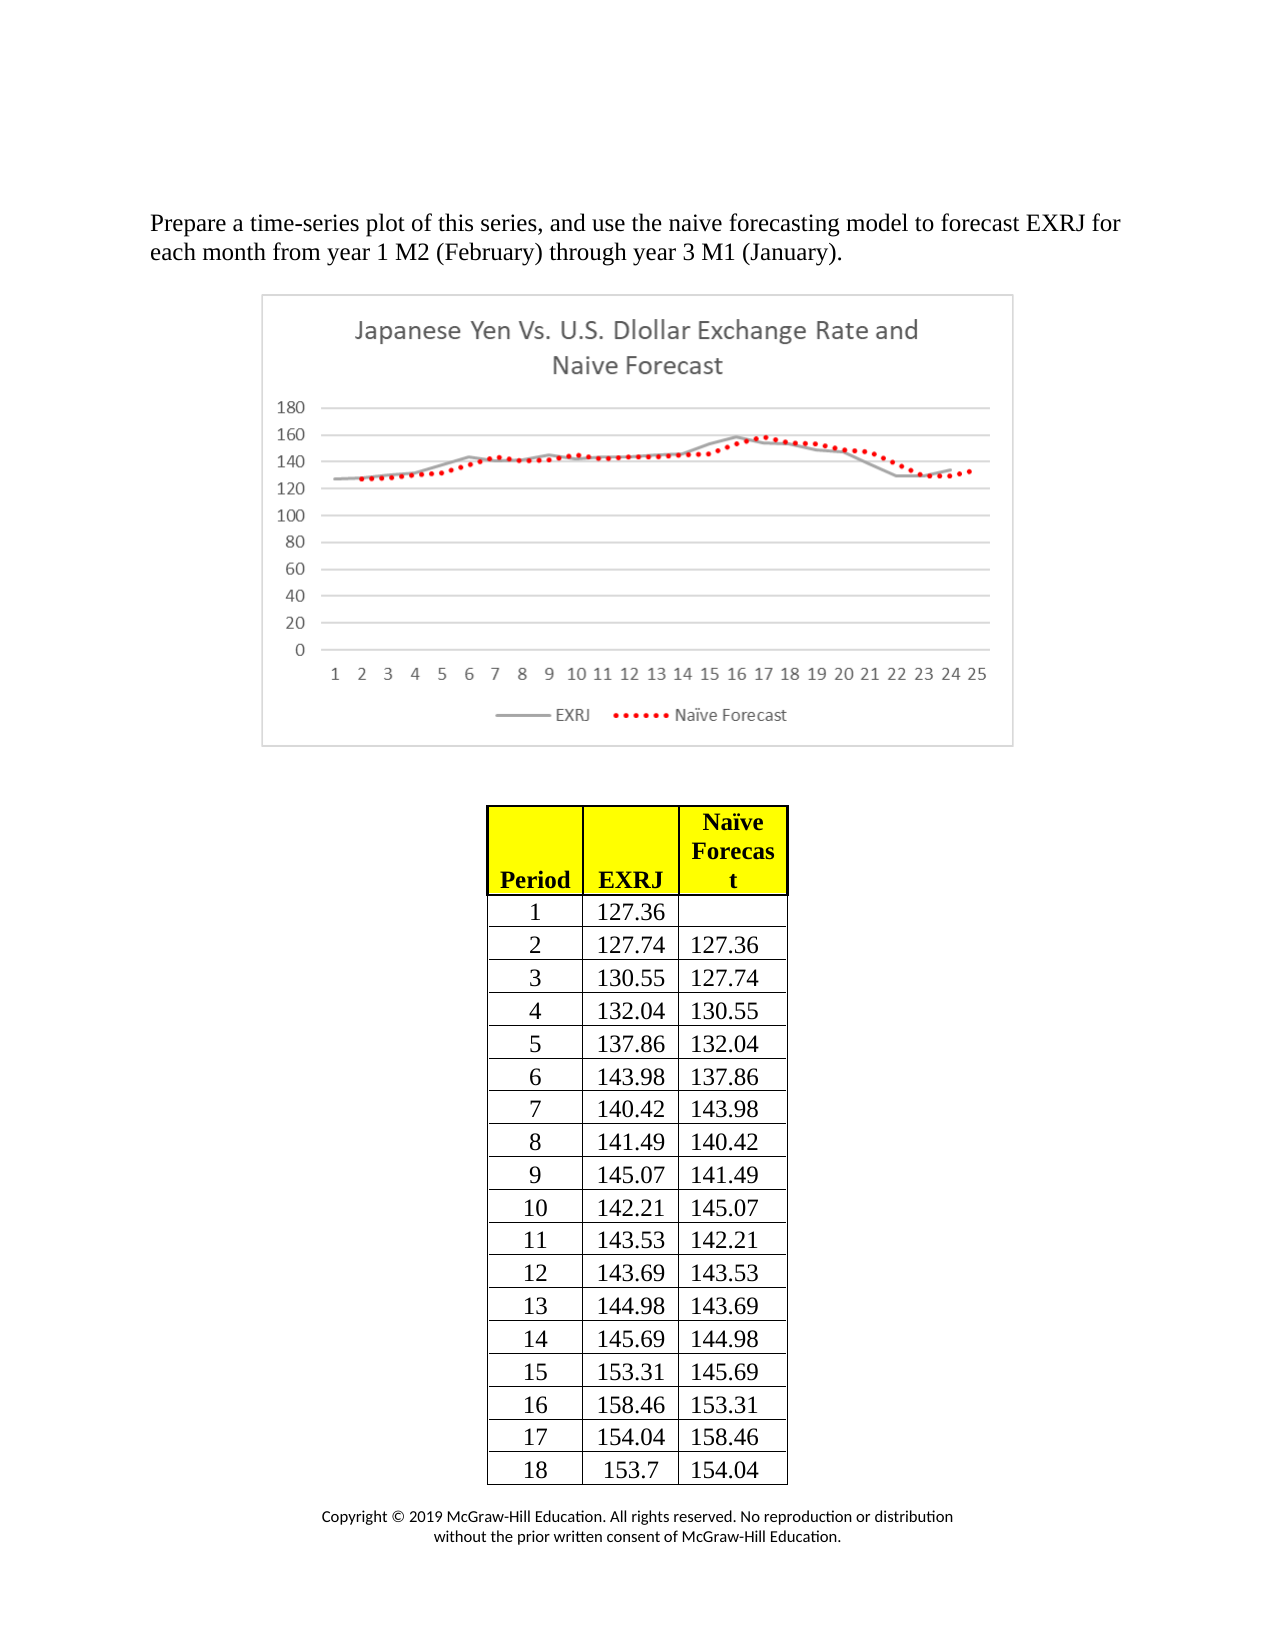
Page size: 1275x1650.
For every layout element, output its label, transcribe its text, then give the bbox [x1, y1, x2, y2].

table_cell 5 [488, 1025, 582, 1057]
table_cell 130.55 [583, 960, 678, 992]
table_header Naïve Forecast [680, 807, 786, 893]
table_cell 153.31 [679, 1386, 787, 1418]
table_cell 158.46 [679, 1419, 787, 1451]
table_cell 8 [488, 1123, 582, 1156]
table_cell 154.04 [679, 1451, 787, 1484]
table_cell 132.04 [679, 1025, 787, 1057]
table_cell 140.42 [679, 1123, 787, 1156]
table_cell 7 [488, 1090, 582, 1123]
table_cell 12 [488, 1254, 582, 1287]
table_cell 127.74 [583, 927, 678, 959]
table_cell 158.46 [583, 1387, 678, 1418]
table_cell 143.53 [583, 1223, 678, 1254]
table_cell 143.69 [679, 1287, 787, 1320]
table_cell 132.04 [583, 993, 678, 1025]
table_cell 143.53 [679, 1254, 787, 1287]
table_cell 153.7 [583, 1452, 678, 1484]
picture [261, 294, 1014, 747]
table_cell 16 [488, 1386, 582, 1418]
table_cell 130.55 [679, 992, 787, 1025]
table_cell 137.86 [679, 1058, 787, 1090]
table_cell 145.07 [679, 1189, 787, 1222]
table_cell 2 [488, 926, 582, 959]
table_cell 17 [488, 1419, 582, 1451]
table_cell 127.74 [679, 959, 787, 992]
table_cell 145.69 [583, 1321, 678, 1353]
table_cell 140.42 [583, 1091, 678, 1123]
table_cell 144.98 [583, 1288, 678, 1320]
table_cell 13 [488, 1287, 582, 1320]
table_cell 144.98 [679, 1320, 787, 1353]
table_header Period [489, 807, 582, 893]
table_cell [679, 896, 787, 926]
text Prepare a time-series plot of this series, and use the naive forecasting model to forecast EXRJ for each month from year 1 M2 (February) through year 3 M1 (January). [150, 208, 1125, 265]
table_cell 11 [488, 1222, 582, 1254]
table_cell 143.98 [583, 1059, 678, 1090]
table_cell 3 [488, 959, 582, 992]
table_cell 145.69 [679, 1353, 787, 1386]
table_header EXRJ [584, 807, 678, 893]
table_cell 18 [488, 1451, 582, 1484]
table_cell 145.07 [583, 1157, 678, 1189]
table_cell 137.86 [583, 1026, 678, 1057]
table_cell 143.69 [583, 1255, 678, 1287]
table_cell 127.36 [583, 896, 678, 926]
table_cell 10 [488, 1189, 582, 1222]
table_cell 141.49 [679, 1156, 787, 1189]
table_cell 15 [488, 1353, 582, 1386]
table_cell 14 [488, 1320, 582, 1353]
table_cell 143.98 [679, 1090, 787, 1123]
table_cell 142.21 [583, 1190, 678, 1222]
table_cell 142.21 [679, 1222, 787, 1254]
table_cell 1 [488, 896, 582, 926]
table_cell 4 [488, 992, 582, 1025]
table_cell 141.49 [583, 1124, 678, 1156]
table_cell 154.04 [583, 1420, 678, 1451]
table_cell 127.36 [679, 926, 787, 959]
table_cell 9 [488, 1156, 582, 1189]
table_cell 6 [488, 1058, 582, 1090]
table_cell 153.31 [583, 1354, 678, 1386]
